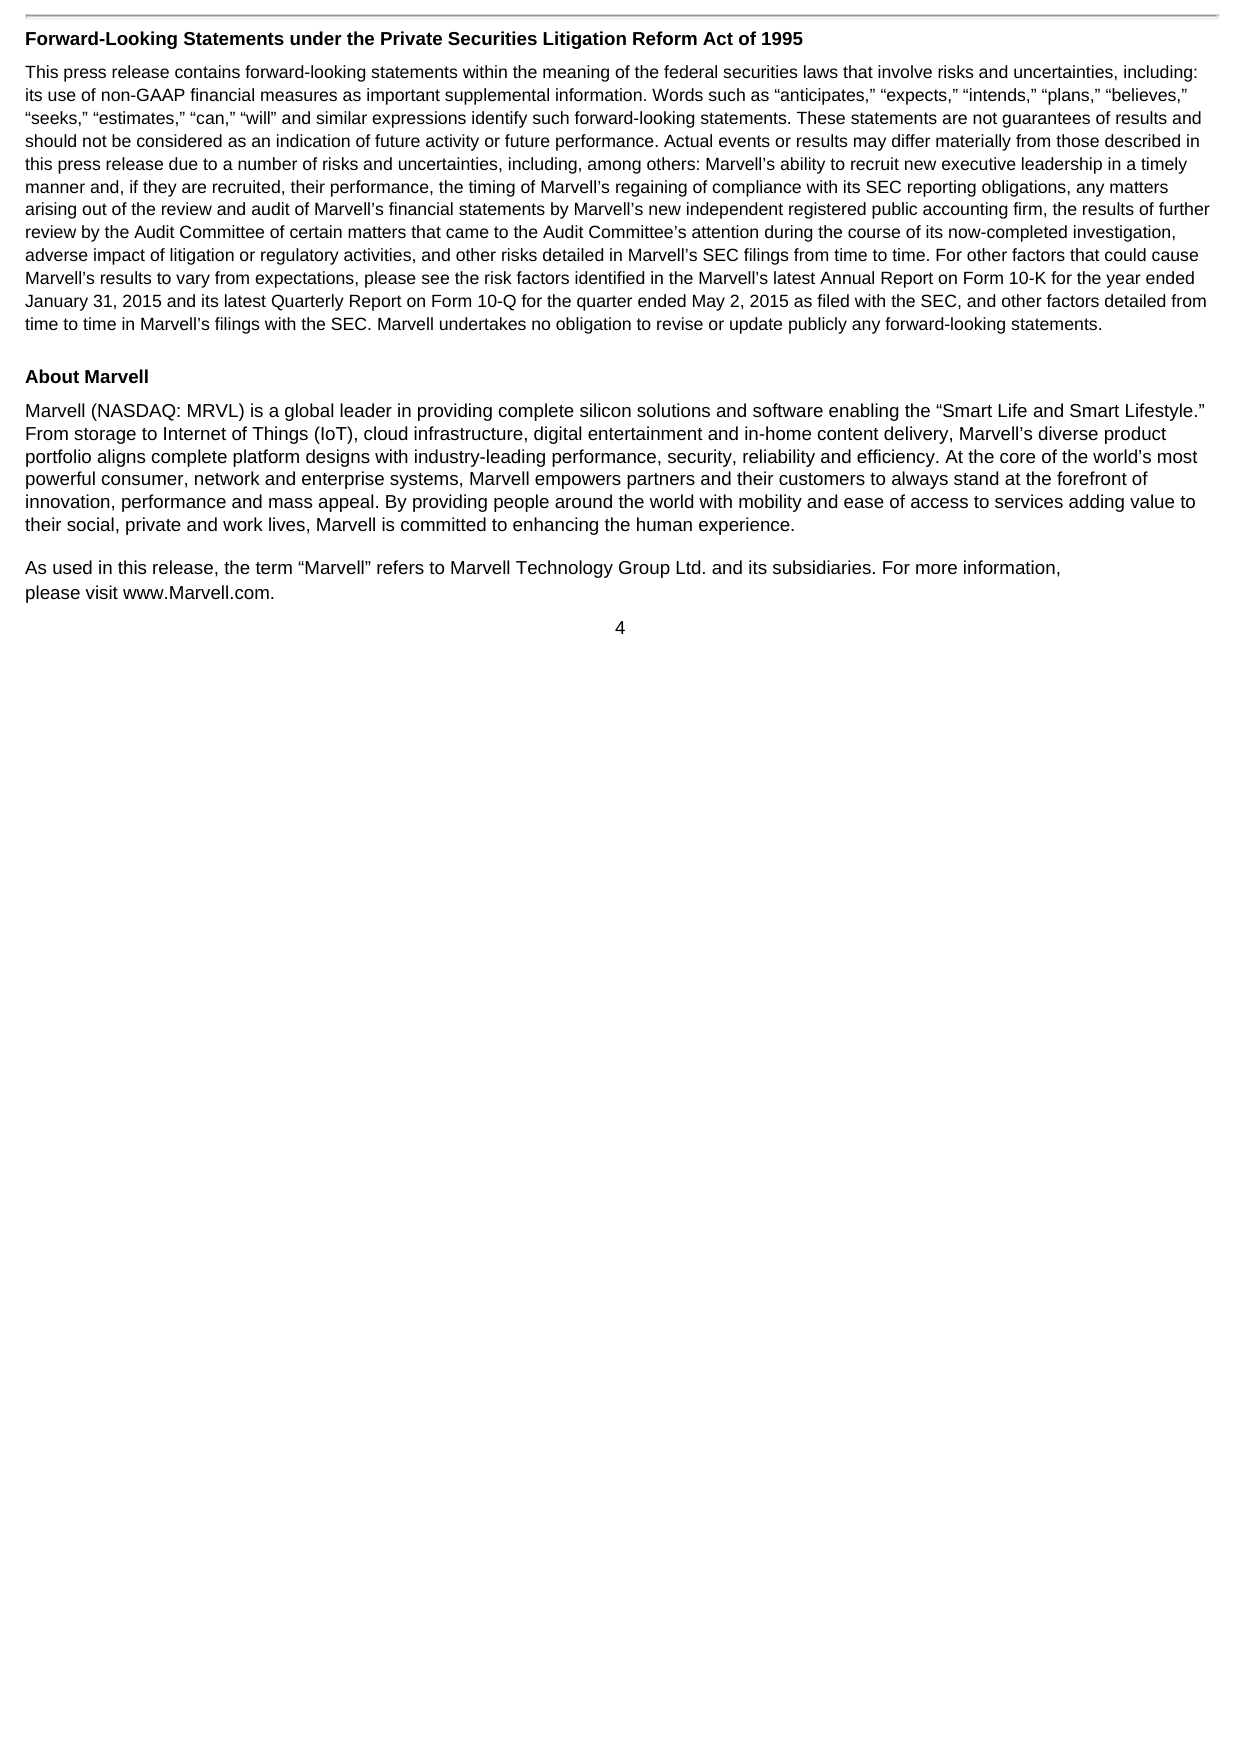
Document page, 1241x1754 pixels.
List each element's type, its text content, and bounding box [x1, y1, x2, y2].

text Marvell (NASDAQ: MRVL) is a global leader in providing complete silicon solutions and software enabling the “Smart Life and Smart Lifestyle.” From storage to Internet of Things (IoT), cloud infrastructure, digital entertainment and in-home content delivery, Marvell’s diverse product portfolio aligns complete platform designs with industry-leading performance, security, reliability and efficiency. At the core of the world’s most powerful consumer, network and enterprise systems, Marvell empowers partners and their customers to always stand at the forefront of innovation, performance and mass appeal. By providing people around the world with mobility and ease of access to services adding value to their social, private and work lives, Marvell is committed to enhancing the human experience. [25, 400, 1213, 535]
picture [23, 14, 1220, 21]
text About Marvell [25, 366, 1213, 387]
text This press release contains forward-looking statements within the meaning of the federal securities laws that involve risks and uncertainties, including: its use of non-GAAP financial measures as important supplemental information. Words such as “anticipates,” “expects,” “intends,” “plans,” “believes,” “seeks,” “estimates,” “can,” “will” and similar expressions identify such forward-looking statements. These statements are not guarantees of results and should not be considered as an indication of future activity or future performance. Actual events or results may differ materially from those described in this press release due to a number of risks and uncertainties, including, among others: Marvell’s ability to recruit new executive leadership in a timely manner and, if they are recruited, their performance, the timing of Marvell’s regaining of compliance with its SEC reporting obligations, any matters arising out of the review and audit of Marvell’s financial statements by Marvell’s new independent registered public accounting firm, the results of further review by the Audit Committee of certain matters that came to the Audit Committee’s attention during the course of its now-completed investigation, adverse impact of litigation or regulatory activities, and other risks detailed in Marvell’s SEC filings from time to time. For other factors that could cause Marvell’s results to vary from expectations, please see the risk factors identified in the Marvell’s latest Annual Report on Form 10-K for the year ended January 31, 2015 and its latest Quarterly Report on Form 10-Q for the quarter ended May 2, 2015 as filed with the SEC, and other factors detailed from time to time in Marvell’s filings with the SEC. Marvell undertakes no obligation to revise or update publicly any forward-looking statements. [25, 62, 1213, 334]
text 4 [25, 617, 1215, 639]
text Forward-Looking Statements under the Private Securities Litigation Reform Act of 1995 [25, 28, 1213, 50]
text As used in this release, the term “Marvell” refers to Marvell Technology Group Ltd. and its subsidiaries. For more information, please visit www.Marvell.com. [25, 557, 1069, 603]
